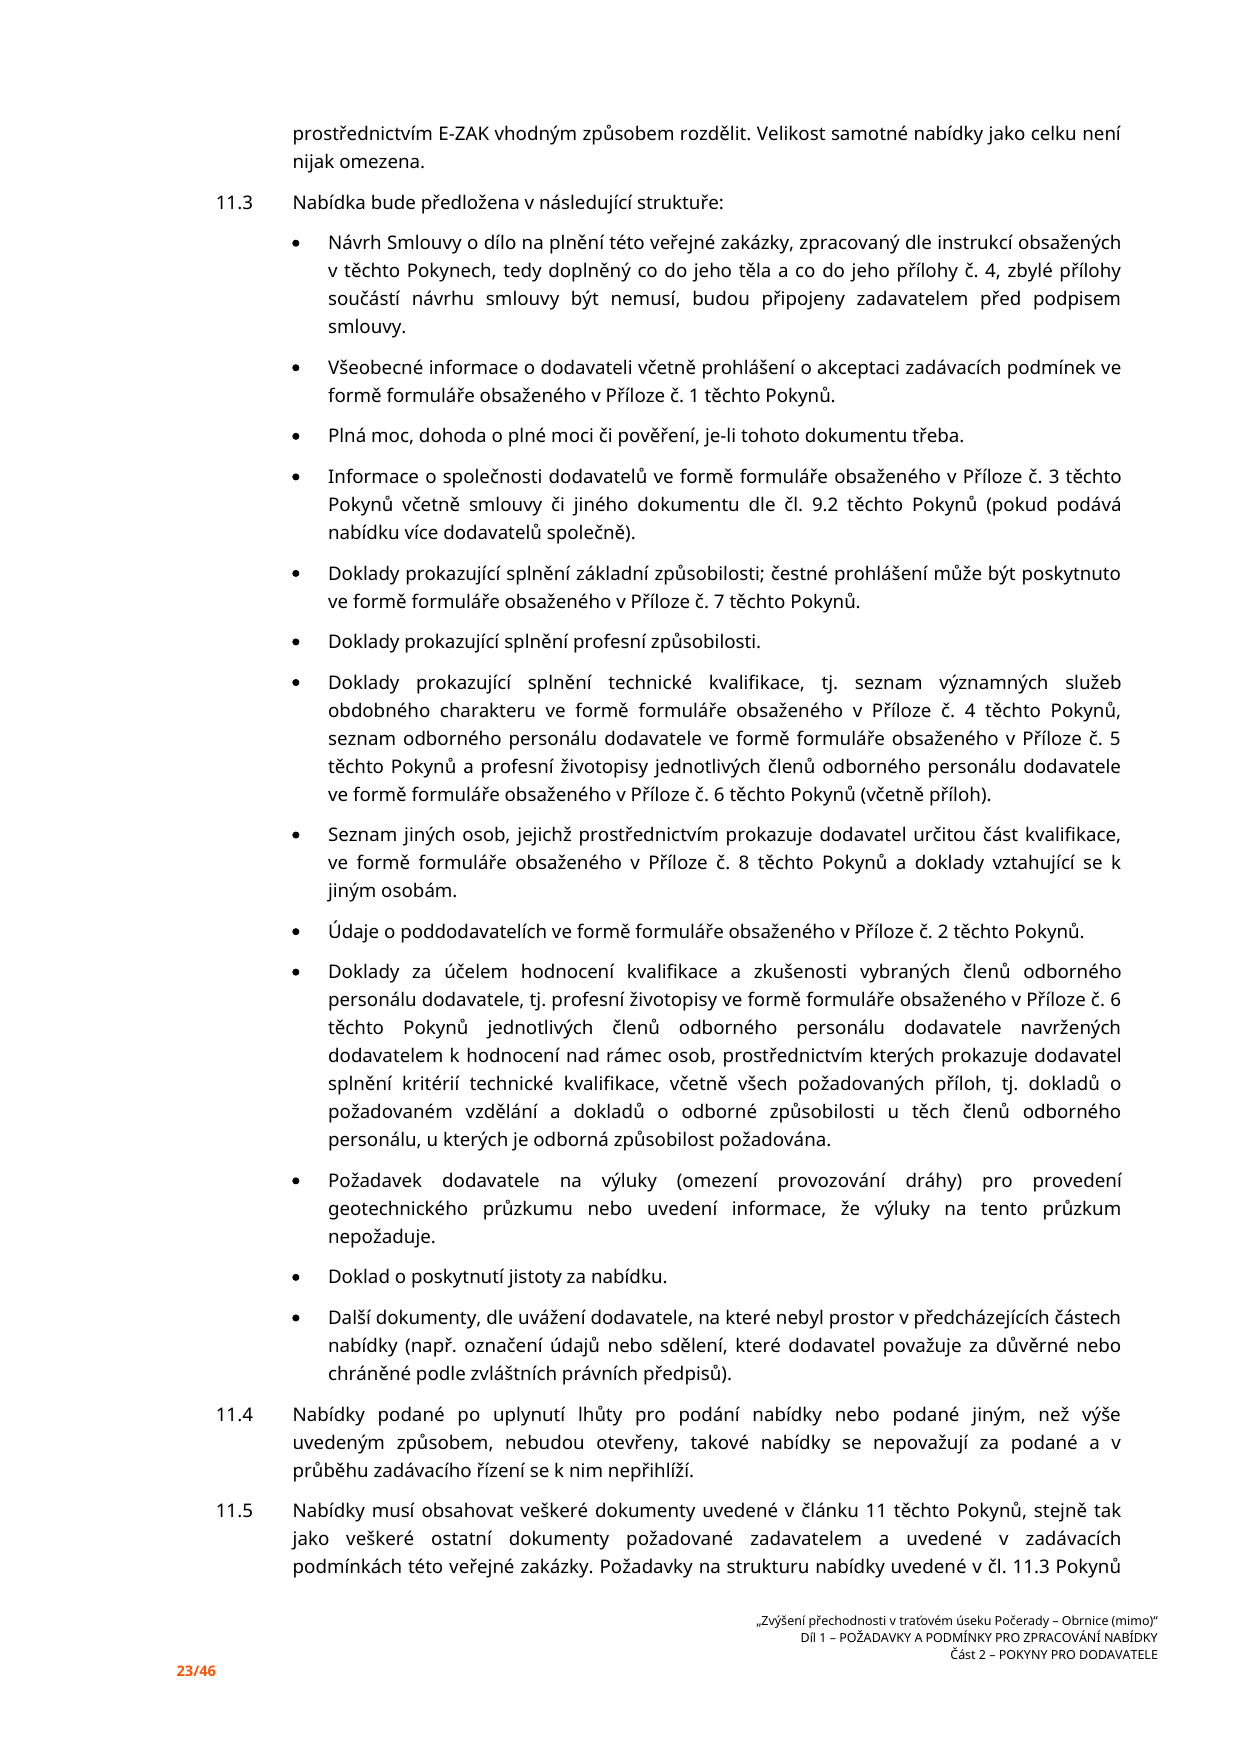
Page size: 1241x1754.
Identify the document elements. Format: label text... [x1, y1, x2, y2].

text Doklad o poskytnutí jistoty za nabídku. [292, 1264, 1122, 1289]
text Údaje o poddodavatelích ve formě formuláře obsaženého v Příloze č. 2 těchto Pokynů. [292, 918, 1122, 944]
text Požadavek dodavatele na výluky (omezení provozování dráhy) pro provedení geotechnického průzkumu nebo uvedení informace, že výluky na tento průzkum nepožaduje. [292, 1167, 1122, 1249]
text Nabídka bude předložena v následující struktuře: [216, 189, 1122, 215]
text Seznam jiných osob, jejichž prostřednictvím prokazuje dodavatel určitou část kvalifikace, ve formě formuláře obsaženého v Příloze č. 8 těchto Pokynů a doklady vztahující se k jiným osobám. [292, 822, 1122, 903]
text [216, 121, 1122, 174]
text Informace o společnosti dodavatelů ve formě formuláře obsaženého v Příloze č. 3 těchto Pokynů včetně smlouvy či jiného dokumentu dle čl. 9.2 těchto Pokynů (pokud podává nabídku více dodavatelů společně). [292, 463, 1122, 545]
text Plná moc, dohoda o plné moci či pověření, je-li tohoto dokumentu třeba. [292, 423, 1122, 448]
text Doklady prokazující splnění technické kvalifikace, tj. seznam významných služeb obdobného charakteru ve formě formuláře obsaženého v Příloze č. 4 těchto Pokynů, seznam odborného personálu dodavatele ve formě formuláře obsaženého v Příloze č. 5 těchto Pokynů a profesní životopisy jednotlivých členů odborného personálu dodavatele ve formě formuláře obsaženého v Příloze č. 6 těchto Pokynů (včetně příloh). [292, 669, 1122, 807]
text Doklady za účelem hodnocení kvalifikace a zkušenosti vybraných členů odborného personálu dodavatele, tj. profesní životopisy ve formě formuláře obsaženého v Příloze č. 6 těchto Pokynů jednotlivých členů odborného personálu dodavatele navržených dodavatelem k hodnocení nad rámec osob, prostřednictvím kterých prokazuje dodavatel splnění kritérií technické kvalifikace, včetně všech požadovaných příloh, tj. dokladů o požadovaném vzdělání a dokladů o odborné způsobilosti u těch členů odborného personálu, u kterých je odborná způsobilost požadována. [292, 959, 1122, 1152]
text Všeobecné informace o dodavateli včetně prohlášení o akceptaci zadávacích podmínek ve formě formuláře obsaženého v Příloze č. 1 těchto Pokynů. [292, 354, 1122, 408]
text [216, 1497, 1122, 1579]
text Nabídky podané po uplynutí lhůty pro podání nabídky nebo podané jiným, než výše uvedeným způsobem, nebudou otevřeny, takové nabídky se nepovažují za podané a v průběhu zadávacího řízení se k nim nepřihlíží. [216, 1401, 1122, 1482]
text Doklady prokazující splnění základní způsobilosti; čestné prohlášení může být poskytnuto ve formě formuláře obsaženého v Příloze č. 7 těchto Pokynů. [292, 560, 1122, 613]
text Návrh Smlouvy o dílo na plnění této veřejné zakázky, zpracovaný dle instrukcí obsažených v těchto Pokynech, tedy doplněný co do jeho těla a co do jeho přílohy č. 4, zbylé přílohy součástí návrhu smlouvy být nemusí, budou připojeny zadavatelem před podpisem smlouvy. [292, 230, 1122, 339]
text Doklady prokazující splnění profesní způsobilosti. [292, 628, 1122, 654]
text Další dokumenty, dle uvážení dodavatele, na které nebyl prostor v předcházejících částech nabídky (např. označení údajů nebo sdělení, které dodavatel považuje za důvěrné nebo chráněné podle zvláštních právních předpisů). [292, 1304, 1122, 1386]
